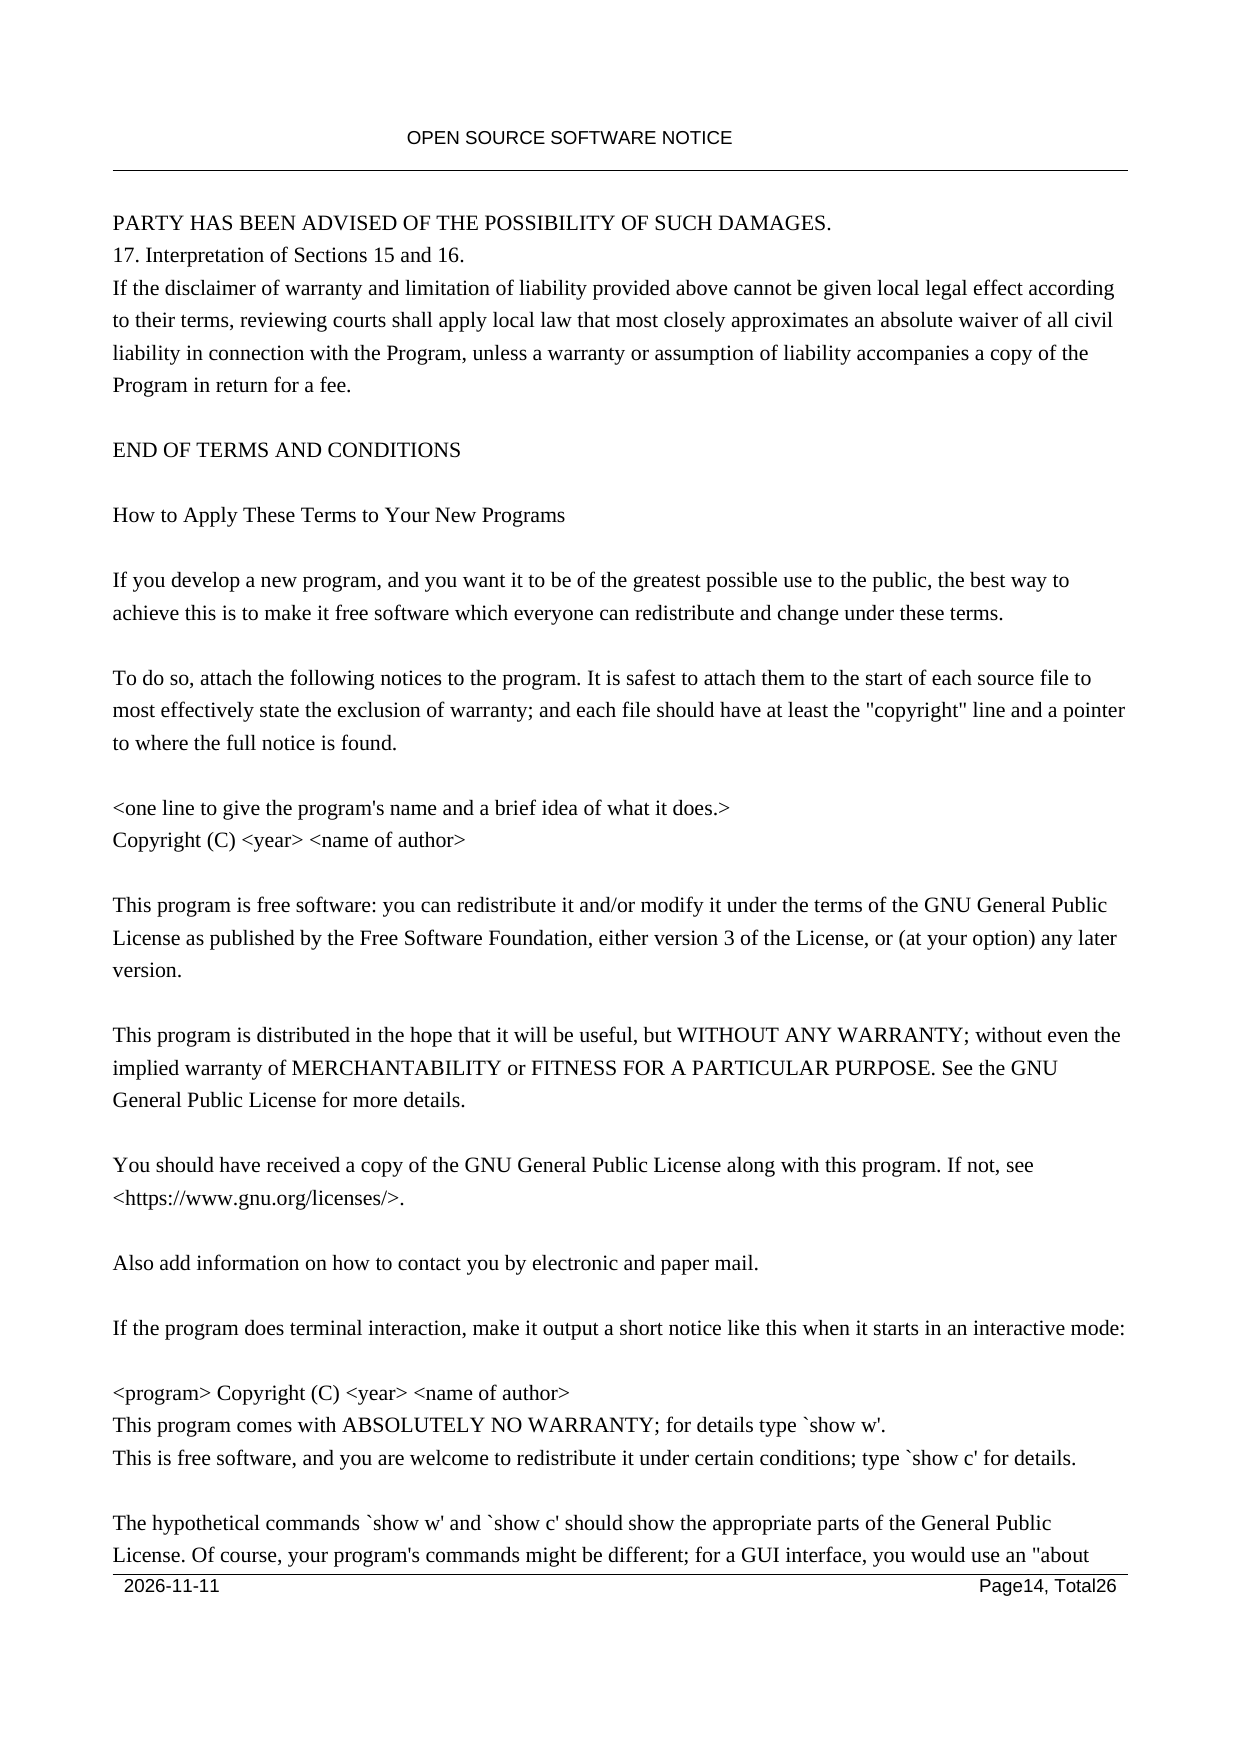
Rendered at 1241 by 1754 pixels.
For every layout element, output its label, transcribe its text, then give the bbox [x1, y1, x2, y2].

text You should have received a copy of the GNU General Public License along with this program. If not, see <https://www.gnu.org/licenses/>. [112, 1149, 1128, 1214]
text END OF TERMS AND CONDITIONS [112, 434, 1128, 466]
text This is free software, and you are welcome to redistribute it under certain conditions; type `show c' for details. [112, 1441, 1128, 1474]
text If the program does terminal interaction, make it output a short notice like this when it starts in an interactive mode: [112, 1311, 1128, 1344]
text How to Apply These Terms to Your New Programs [112, 499, 1128, 531]
text Also add information on how to contact you by electronic and paper mail. [112, 1246, 1128, 1279]
text This program is distributed in the hope that it will be useful, but WITHOUT ANY WARRANTY; without even the implied warranty of MERCHANTABILITY or FITNESS FOR A PARTICULAR PURPOSE. See the GNU General Public License for more details. [112, 1019, 1128, 1116]
text Copyright (C) <year> <name of author> [112, 824, 1128, 856]
text 17. Interpretation of Sections 15 and 16. [112, 239, 1128, 271]
text <one line to give the program's name and a brief idea of what it does.> [112, 791, 1128, 824]
text If you develop a new program, and you want it to be of the greatest possible use to the public, the best way to achieve this is to make it free software which everyone can redistribute and change under these terms. [112, 564, 1128, 629]
text If the disclaimer of warranty and limitation of liability provided above cannot be given local legal effect according to their terms, reviewing courts shall apply local law that most closely approximates an absolute waiver of all civil liability in connection with the Program, unless a warranty or assumption of liability accompanies a copy of the Program in return for a fee. [112, 271, 1128, 401]
text <program> Copyright (C) <year> <name of author> [112, 1376, 1128, 1409]
text This program comes with ABSOLUTELY NO WARRANTY; for details type `show w'. [112, 1409, 1128, 1441]
text This program is free software: you can redistribute it and/or modify it under the terms of the GNU General Public License as published by the Free Software Foundation, either version 3 of the License, or (at your option) any later version. [112, 889, 1128, 986]
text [112, 206, 1128, 239]
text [112, 1506, 1128, 1571]
text To do so, attach the following notices to the program. It is safest to attach them to the start of each source file to most effectively state the exclusion of warranty; and each file should have at least the "copyright" line and a pointer to where the full notice is found. [112, 661, 1128, 759]
